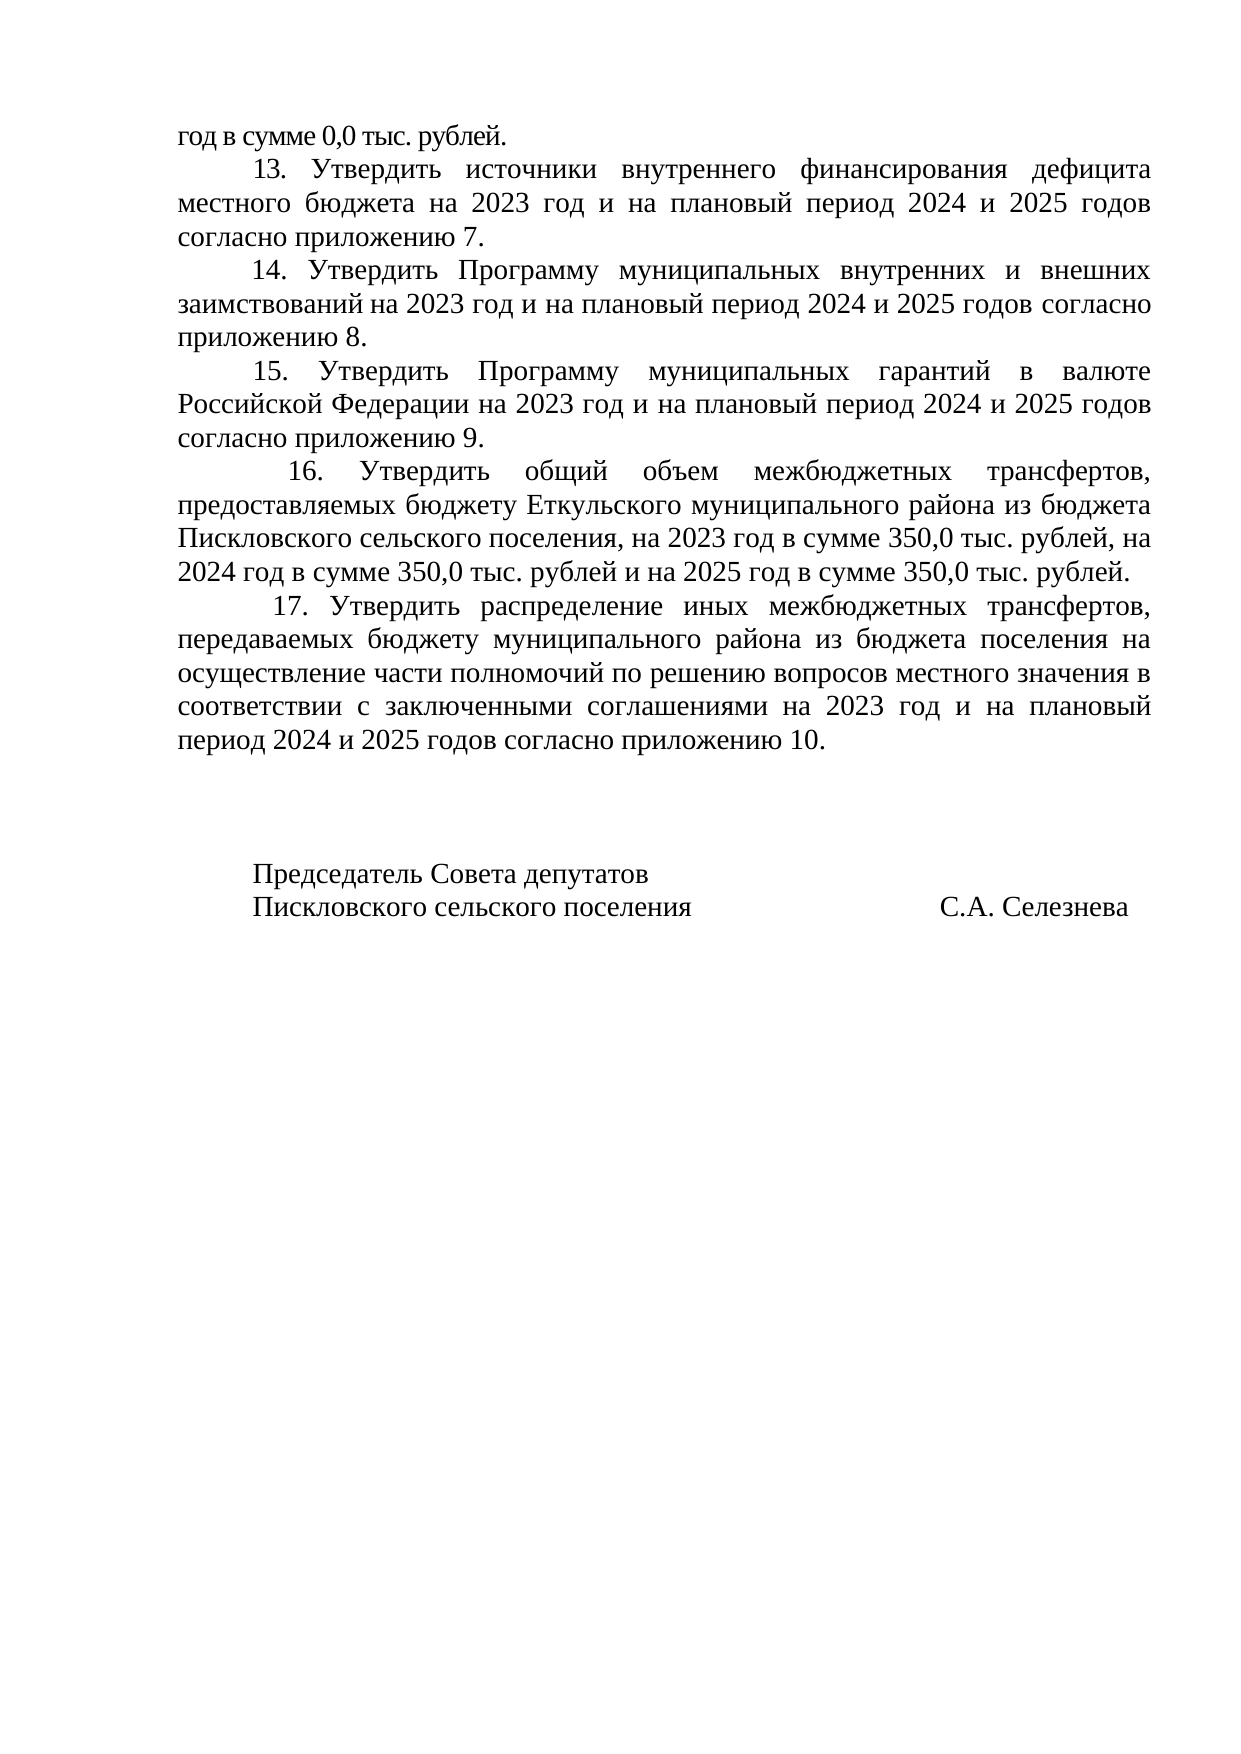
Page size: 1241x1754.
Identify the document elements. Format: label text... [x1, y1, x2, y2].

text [177, 118, 1152, 152]
text Председатель Совета депутатов [177, 856, 1152, 889]
text 17. Утвердить распределение иных межбюджетных трансфертов, передаваемых бюджету муниципального района из бюджета поселения на осуществление части полномочий по решению вопросов местного значения в соответствии с заключенными соглашениями на 2023 год и на плановый период 2024 и 2025 годов согласно приложению 10. [177, 588, 1152, 755]
text 14. Утвердить Программу муниципальных внутренних и внешних заимствований на 2023 год и на плановый период 2024 и 2025 годов согласно приложению 8. [177, 252, 1152, 353]
text 15. Утвердить Программу муниципальных гарантий в валюте Российской Федерации на 2023 год и на плановый период 2024 и 2025 годов согласно приложению 9. [177, 353, 1152, 453]
text Пискловского сельского поселения С.А. Селезнева [177, 889, 1152, 923]
text 13. Утвердить источники внутреннего финансирования дефицита местного бюджета на 2023 год и на плановый период 2024 и 2025 годов согласно приложению 7. [177, 152, 1152, 252]
text 16. Утвердить общий объем межбюджетных трансфертов, предоставляемых бюджету Еткульского муниципального района из бюджета Пискловского сельского поселения, на 2023 год в сумме 350,0 тыс. рублей, на 2024 год в сумме 350,0 тыс. рублей и на 2025 год в сумме 350,0 тыс. рублей. [177, 453, 1152, 588]
